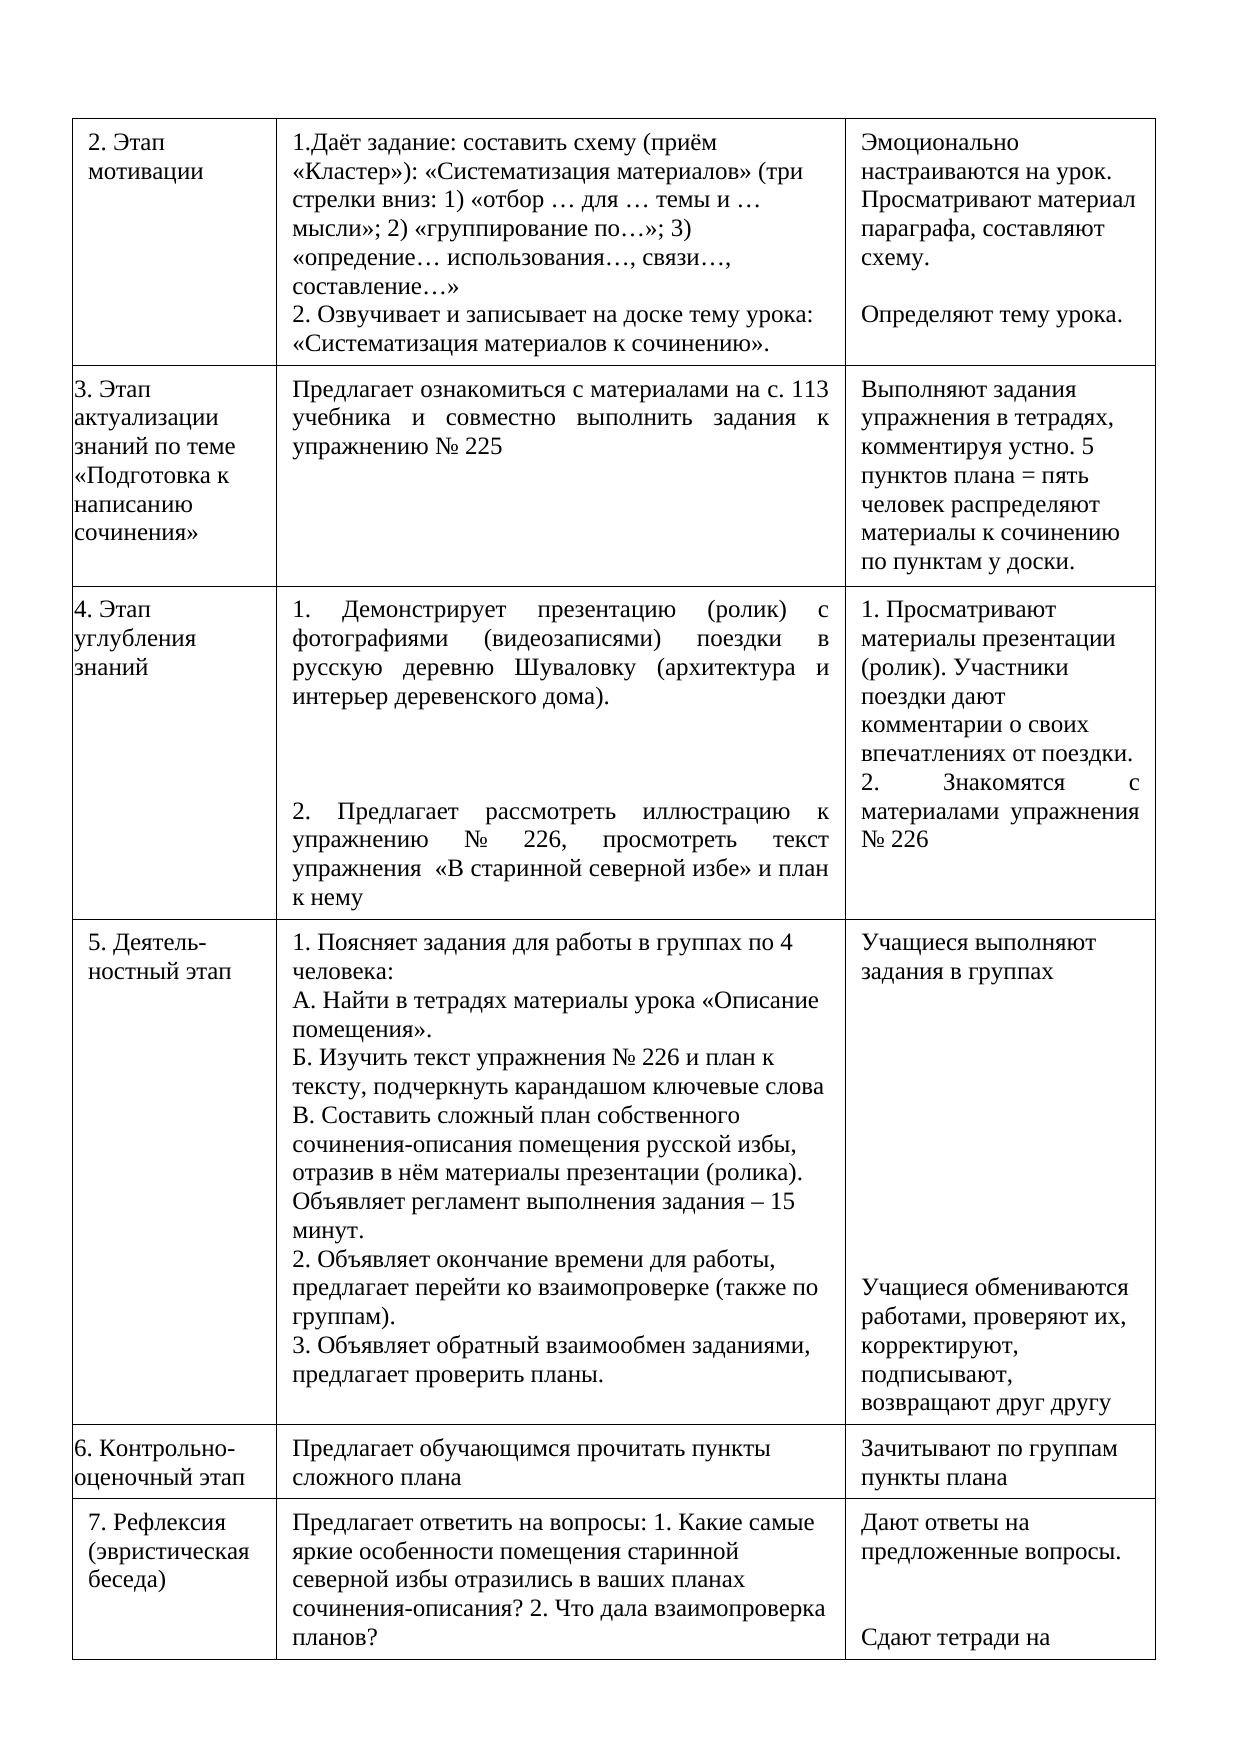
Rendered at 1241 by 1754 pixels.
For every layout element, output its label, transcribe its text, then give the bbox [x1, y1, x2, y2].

table_cell 1.Даёт задание: составить схему (приём «Кластер»): «Систематизация материалов» (три стрелки вниз: 1) «отбор … для … темы и … мысли»; 2) «группирование по…»; 3) «опредение… использования…, связи…, составление…» 2. Озвучивает и записывает на доске тему урока: «Систематизация материалов к сочинению». [277, 119, 845, 365]
table_cell 2. Этап мотивации [73, 119, 276, 365]
table_cell Зачитывают по группам пункты плана [846, 1425, 1155, 1498]
table_cell Предлагает обучающимся прочитать пункты сложного плана [277, 1425, 845, 1498]
table_cell 5. Деятель-ностный этап [73, 920, 276, 1424]
table_cell Эмоционально настраиваются на урок. Просматривают материал параграфа, составляют схему. Определяют тему урока. [846, 119, 1155, 365]
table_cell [73, 1499, 276, 1659]
table_cell 6. Контрольно-оценочный этап [73, 1425, 276, 1498]
table_cell Предлагает ознакомиться с материалами на с. 113 учебника и совместно выполнить задания к упражнению № 225 [277, 366, 845, 586]
table_cell 4. Этап углубления знаний [73, 587, 276, 919]
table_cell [846, 1499, 1155, 1659]
table_cell 1. Просматривают материалы презентации (ролик). Участники поездки дают комментарии о своих впечатлениях от поездки. 2. Знакомятся с материалами упражнения № 226 [846, 587, 1155, 919]
table_cell Учащиеся выполняют задания в группах Учащиеся обмениваются работами, проверяют их, корректируют, подписывают, возвращают друг другу [846, 920, 1155, 1424]
table_cell Выполняют задания упражнения в тетрадях, комментируя устно. 5 пунктов плана = пять человек распределяют материалы к сочинению по пунктам у доски. [846, 366, 1155, 586]
table_cell 1. Демонстрирует презентацию (ролик) с фотографиями (видеозаписями) поездки в русскую деревню Шуваловку (архитектура и интерьер деревенского дома). 2. Предлагает рассмотреть иллюстрацию к упражнению № 226, просмотреть текст упражнения «В старинной северной избе» и план к нему [277, 587, 845, 919]
table_cell 1. Поясняет задания для работы в группах по 4 человека: А. Найти в тетрадях материалы урока «Описание помещения». Б. Изучить текст упражнения № 226 и план к тексту, подчеркнуть карандашом ключевые слова В. Составить сложный план собственного сочинения-описания помещения русской избы, отразив в нём материалы презентации (ролика). Объявляет регламент выполнения задания – 15 минут. 2. Объявляет окончание времени для работы, предлагает перейти ко взаимопроверке (также по группам). 3. Объявляет обратный взаимообмен заданиями, предлагает проверить планы. [277, 920, 845, 1424]
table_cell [277, 1499, 845, 1659]
table_cell 3. Этап актуализации знаний по теме «Подготовка к написанию сочинения» [73, 366, 276, 586]
